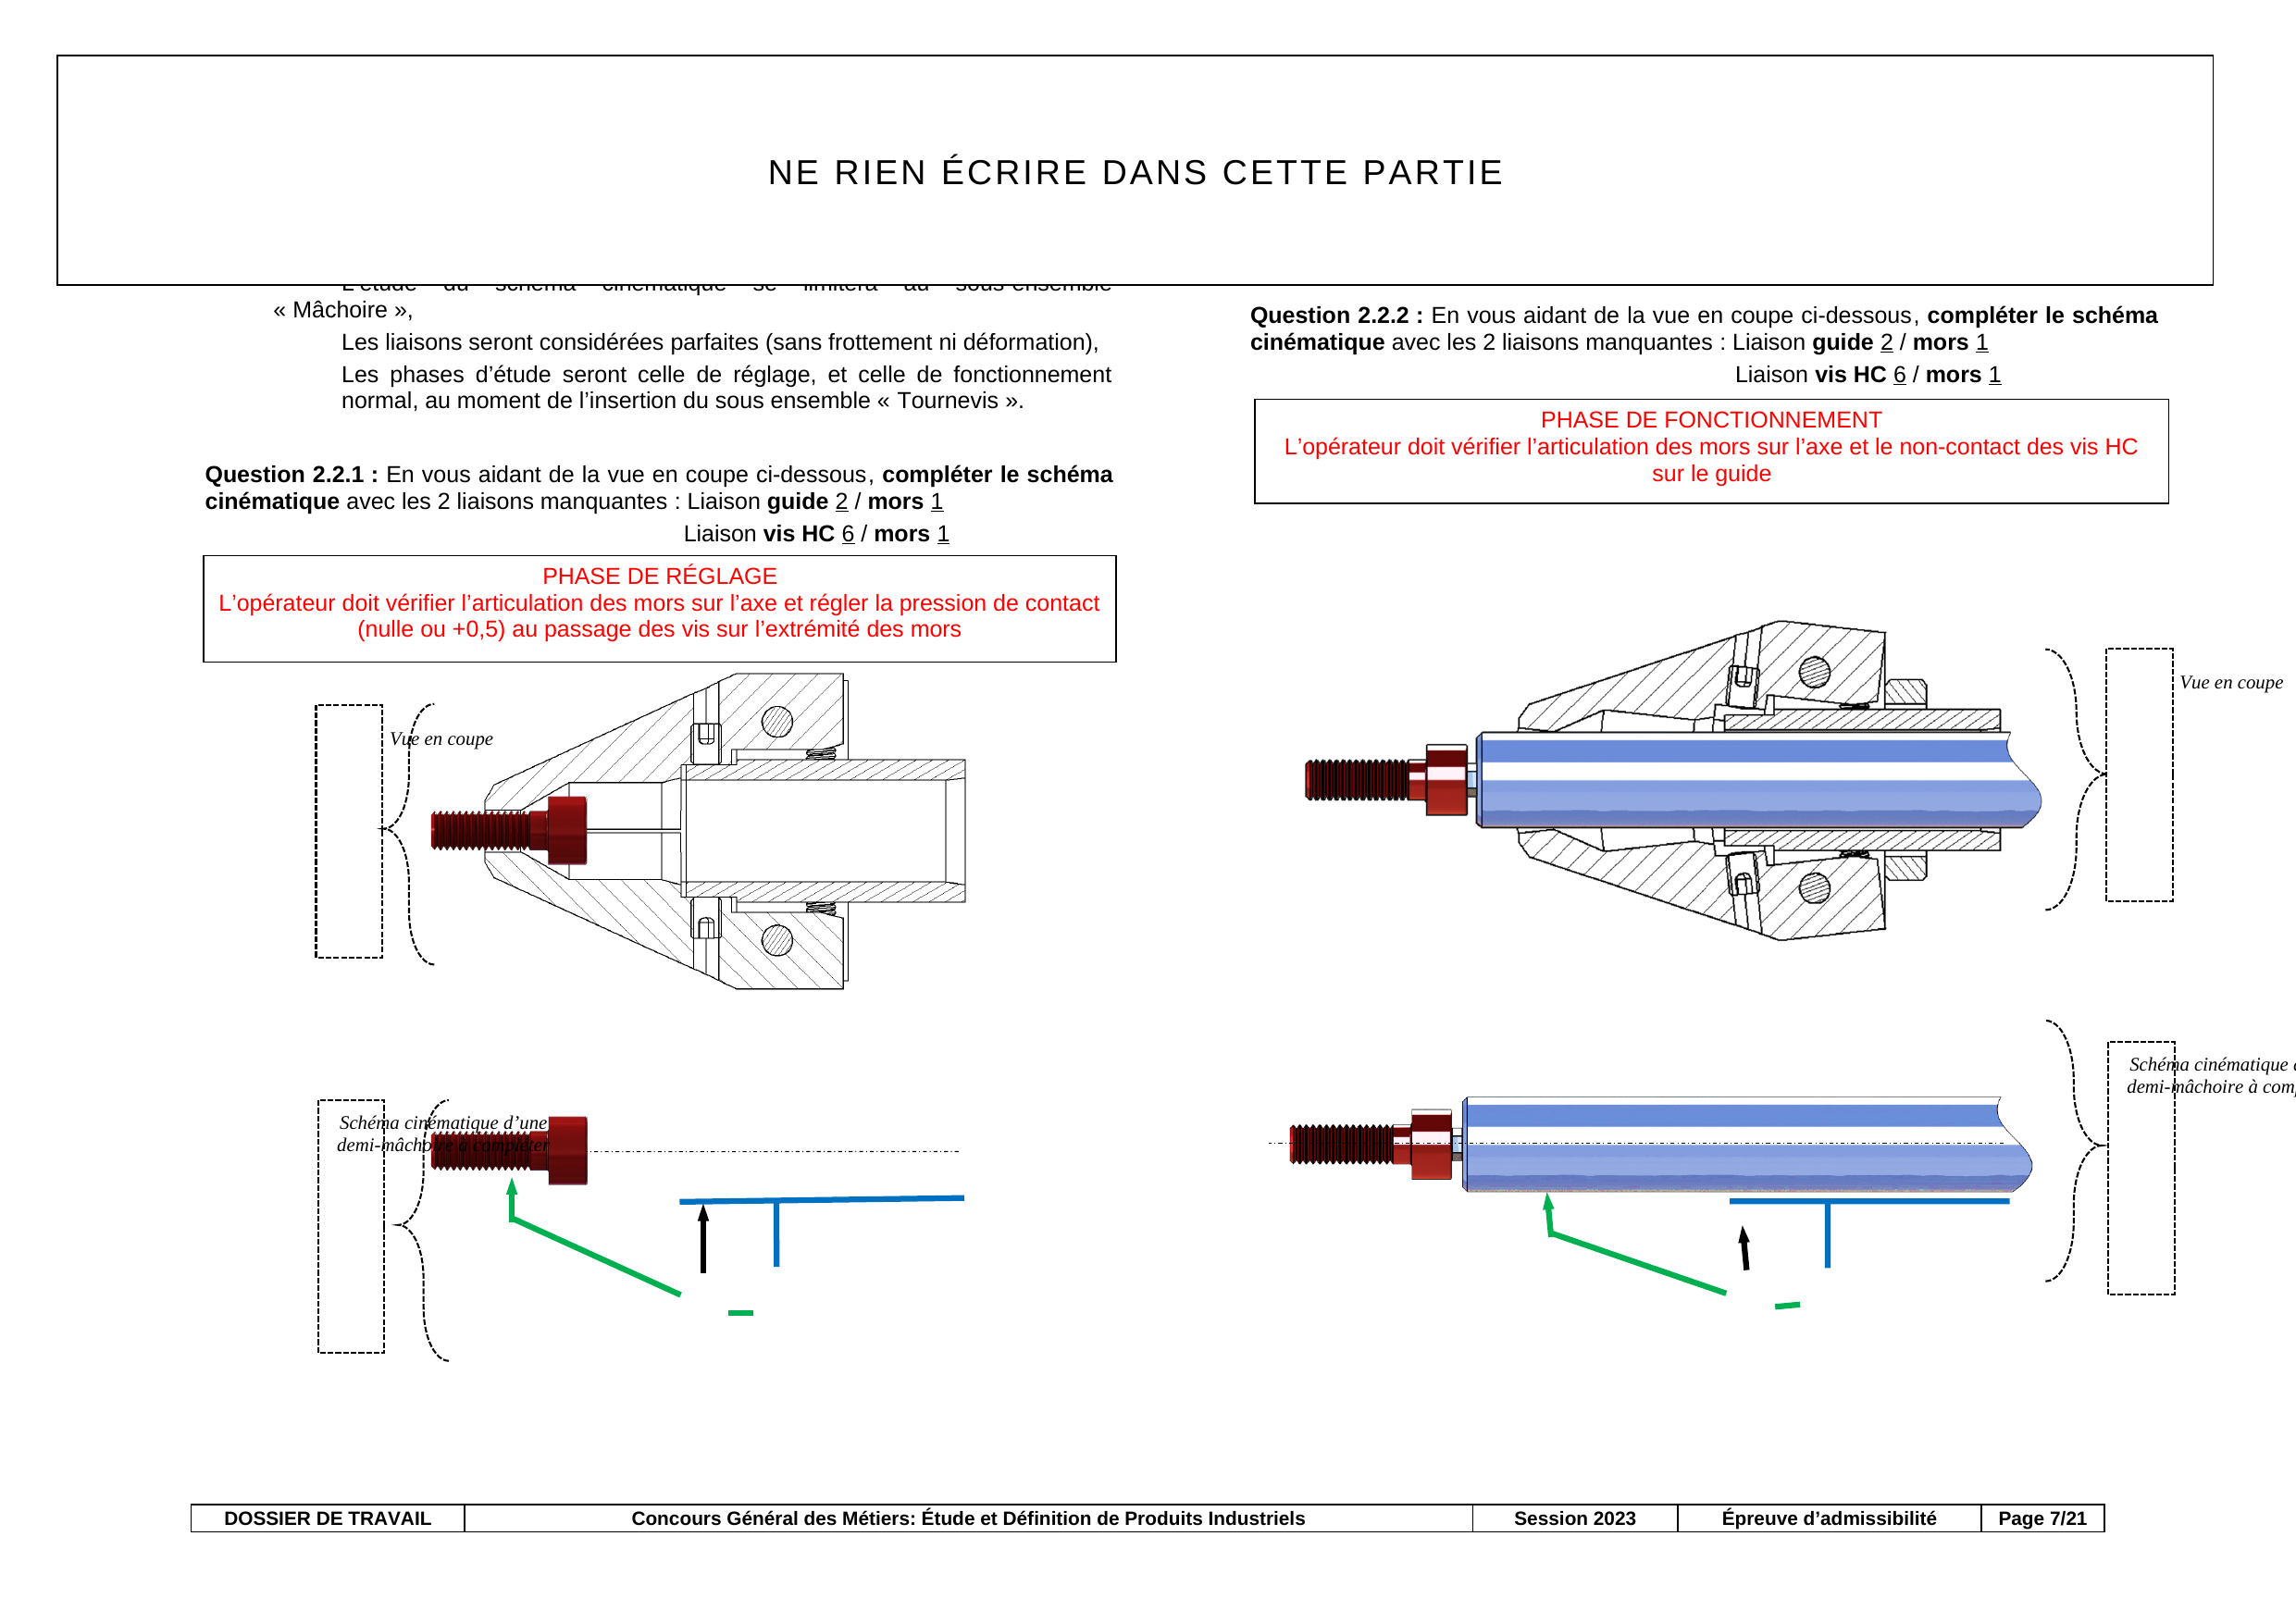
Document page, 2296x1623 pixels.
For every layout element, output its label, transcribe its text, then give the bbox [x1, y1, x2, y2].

text Les liaisons seront considérées parfaites (sans frottement ni déformation), [273, 328, 1113, 354]
picture [423, 666, 975, 997]
picture [424, 1105, 593, 1191]
picture [1294, 601, 2046, 951]
picture [1168, 1084, 2146, 1205]
text Question 2.2.2 : En vous aidant de la vue en coupe ci-dessous, compléter le schéma cinématique avec les 2 liaisons manquantes : Liaison guide 2 / mors 1 [1250, 302, 2159, 355]
text Les phases d’étude seront celle de réglage, et celle de fonctionnement normal, au moment de l’insertion du sous ensemble « Tournevis ». [341, 361, 1113, 414]
text Liaison vis HC 6 / mors 1 [683, 520, 1113, 547]
picture [425, 1143, 429, 1150]
text Question 2.2.1 : En vous aidant de la vue en coupe ci-dessous, compléter le schéma cinématique avec les 2 liaisons manquantes : Liaison guide 2 / mors 1 [205, 461, 1113, 514]
text L’étude du schéma cinématique se limitera au sous-ensemble « Mâchoire », [273, 286, 1113, 322]
text Liaison vis HC 6 / mors 1 [1729, 361, 2159, 388]
